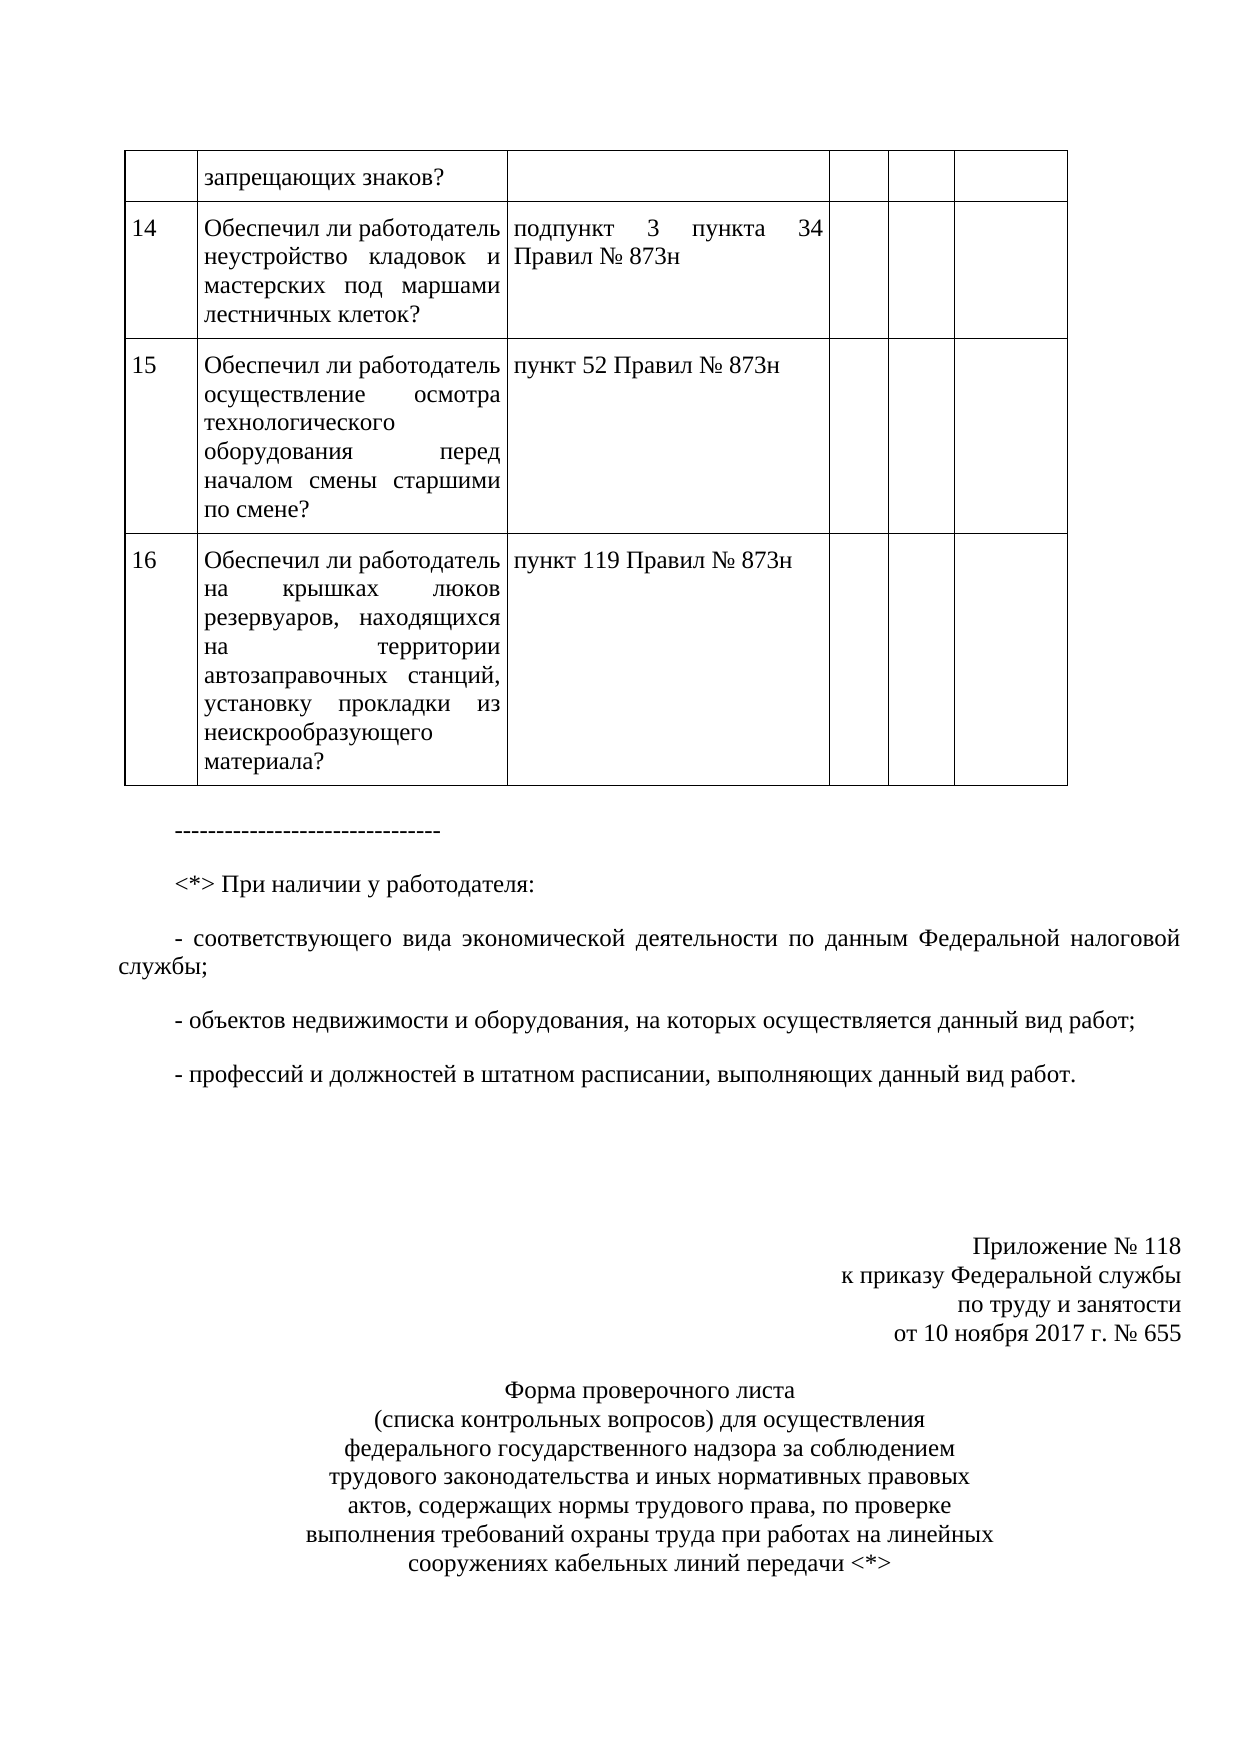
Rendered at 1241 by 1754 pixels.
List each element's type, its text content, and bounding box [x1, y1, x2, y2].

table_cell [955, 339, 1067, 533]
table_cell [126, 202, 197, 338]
text актов, содержащих нормы трудового права, по проверке [118, 1490, 1181, 1519]
text сооружениях кабельных линий передачи <*> [118, 1548, 1181, 1576]
text - соответствующего вида экономической деятельности по данным Федеральной налоговой службы; [118, 923, 1181, 980]
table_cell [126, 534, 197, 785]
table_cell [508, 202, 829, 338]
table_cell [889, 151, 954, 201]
text к приказу Федеральной службы [118, 1260, 1181, 1289]
text - профессий и должностей в штатном расписании, выполняющих данный вид работ. [118, 1059, 1181, 1088]
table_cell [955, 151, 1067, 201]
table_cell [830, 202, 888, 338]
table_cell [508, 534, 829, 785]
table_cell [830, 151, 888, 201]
text Форма проверочного листа [118, 1375, 1181, 1404]
text Приложение № 118 [118, 1231, 1181, 1260]
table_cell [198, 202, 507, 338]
text федерального государственного надзора за соблюдением [118, 1433, 1181, 1461]
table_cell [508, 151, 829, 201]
text от 10 ноября 2017 г. № 655 [118, 1318, 1181, 1346]
text выполнения требований охраны труда при работах на линейных [118, 1519, 1181, 1548]
text <*> При наличии у работодателя: [118, 869, 1181, 898]
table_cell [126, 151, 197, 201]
text трудового законодательства и иных нормативных правовых [118, 1461, 1181, 1490]
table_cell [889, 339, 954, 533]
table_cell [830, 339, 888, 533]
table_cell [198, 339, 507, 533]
text (списка контрольных вопросов) для осуществления [118, 1404, 1181, 1433]
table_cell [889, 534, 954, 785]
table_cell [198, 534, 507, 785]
text - объектов недвижимости и оборудования, на которых осуществляется данный вид работ; [118, 1005, 1181, 1034]
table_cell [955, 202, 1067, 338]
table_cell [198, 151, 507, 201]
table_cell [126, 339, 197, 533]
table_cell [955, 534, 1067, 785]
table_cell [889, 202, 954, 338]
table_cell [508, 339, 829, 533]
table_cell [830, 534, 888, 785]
text -------------------------------- [118, 815, 1181, 844]
text по труду и занятости [118, 1289, 1181, 1318]
